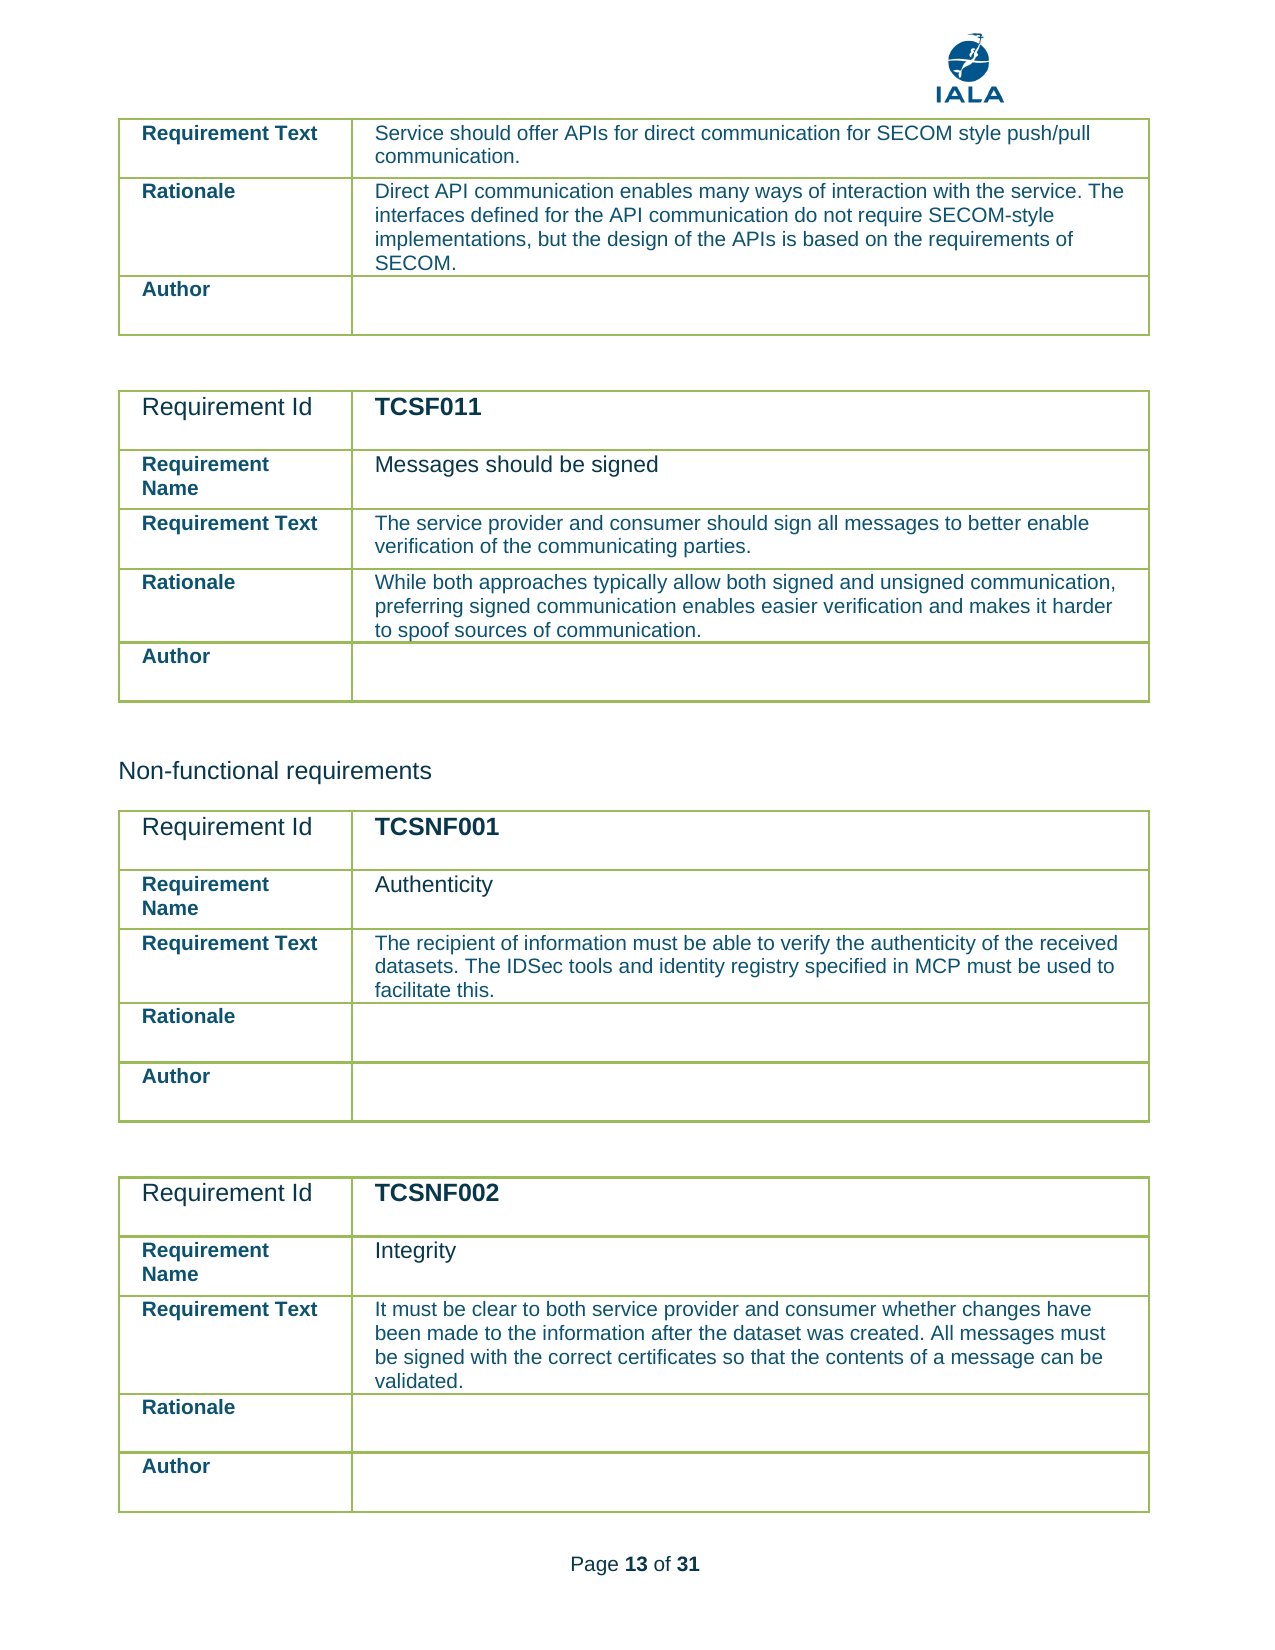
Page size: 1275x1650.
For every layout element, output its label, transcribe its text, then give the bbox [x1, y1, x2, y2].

table_cell It must be clear to both service provider and consumer whether changes have been made to the information after the dataset was created. All messages must be signed with the correct certificates so that the contents of a message can be validated. [353, 1297, 1148, 1392]
table_cell Requirement Text [120, 930, 351, 1002]
table_cell Requirement Text [120, 1297, 351, 1392]
table_cell Requirement Name [120, 871, 351, 928]
table_cell Service should offer APIs for direct communication for SECOM style push/pull communication. [353, 120, 1148, 177]
table_cell Rationale [120, 1004, 351, 1061]
table_header TCSNF001 [353, 812, 1148, 869]
table_cell Rationale [120, 179, 351, 275]
picture [921, 25, 1016, 118]
table_cell [353, 1004, 1148, 1061]
table_cell Author [120, 644, 351, 700]
table_cell The recipient of information must be able to verify the authenticity of the received datasets. The IDSec tools and identity registry specified in MCP must be used to facilitate this. [353, 930, 1148, 1002]
table_cell Rationale [120, 570, 351, 641]
table_cell Author [120, 277, 351, 334]
table_cell [353, 277, 1148, 334]
table_header TCSF011 [353, 392, 1148, 449]
table_cell Author [120, 1454, 351, 1511]
table_cell Requirement Name [120, 451, 351, 508]
table_cell [353, 1454, 1148, 1511]
table_cell [353, 644, 1148, 700]
table_cell Requirement Text [120, 510, 351, 567]
table_cell Authenticity [353, 871, 1148, 928]
table_header TCSNF002 [353, 1179, 1148, 1235]
table_cell Requirement Text [120, 120, 351, 177]
table_cell Rationale [120, 1395, 351, 1451]
table_cell While both approaches typically allow both signed and unsigned communication, preferring signed communication enables easier verification and makes it harder to spoof sources of communication. [353, 570, 1148, 641]
table_cell Integrity [353, 1238, 1148, 1294]
table_cell Author [120, 1064, 351, 1120]
text Non-functional requirements [118, 756, 1152, 785]
table_cell [353, 1064, 1148, 1120]
table_header Requirement Id [120, 392, 351, 449]
table_cell [353, 1395, 1148, 1451]
table_cell The service provider and consumer should sign all messages to better enable verification of the communicating parties. [353, 510, 1148, 567]
table_header Requirement Id [120, 812, 351, 869]
table_header Requirement Id [120, 1179, 351, 1235]
table_cell Direct API communication enables many ways of interaction with the service. The interfaces defined for the API communication do not require SECOM-style implementations, but the design of the APIs is based on the requirements of SECOM. [353, 179, 1148, 275]
table_cell Messages should be signed [353, 451, 1148, 508]
table_cell Requirement Name [120, 1238, 351, 1294]
